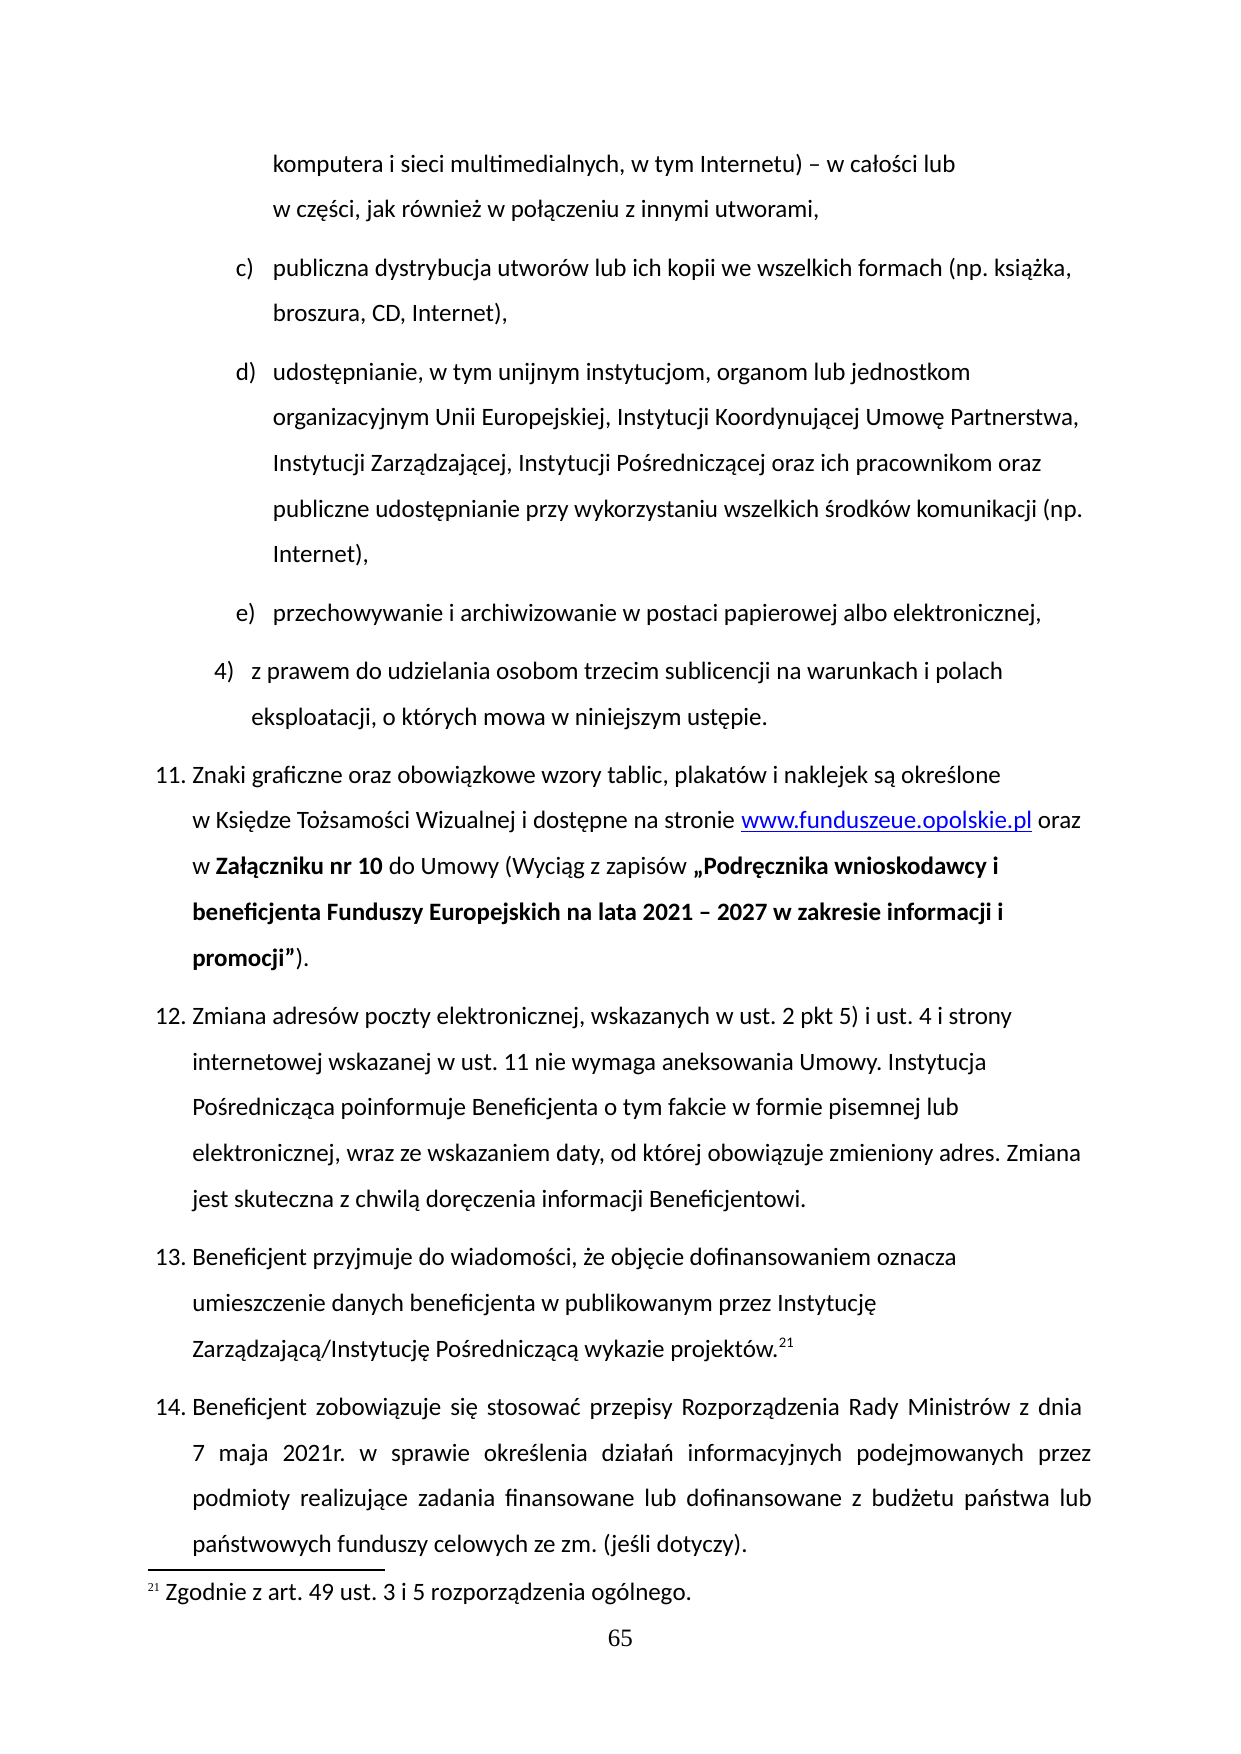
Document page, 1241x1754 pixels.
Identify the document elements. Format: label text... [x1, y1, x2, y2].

list udostępnianie, w tym unijnym instytucjom, organom lub jednostkom organizacyjnym Unii Europejskiej, Instytucji Koordynującej Umowę Partnerstwa, Instytucji Zarządzającej, Instytucji Pośredniczącej oraz ich pracownikom oraz publiczne udostępnianie przy wykorzystaniu wszelkich środków komunikacji (np. Internet), [236, 356, 1092, 569]
list Beneficjent zobowiązuje się stosować przepisy Rozporządzenia Rady Ministrów z dnia 7 maja 2021r. w sprawie określenia działań informacyjnych podejmowanych przez podmioty realizujące zadania finansowane lub dofinansowane z budżetu państwa lub państwowych funduszy celowych ze zm. (jeśli dotyczy). [155, 1391, 1092, 1559]
list Znaki graficzne oraz obowiązkowe wzory tablic, plakatów i naklejek są określone w Księdze Tożsamości Wizualnej i dostępne na stronie www.funduszeue.opolskie.pl oraz w Załączniku nr 10 do Umowy (Wyciąg z zapisów „Podręcznika wnioskodawcy i beneficjenta Funduszy Europejskich na lata 2021 – 2027 w zakresie informacji i promocji”). [155, 759, 1092, 972]
list przechowywanie i archiwizowanie w postaci papierowej albo elektronicznej, [236, 597, 1092, 627]
list z prawem do udzielania osobom trzecim sublicencji na warunkach i polach eksploatacji, o których mowa w niniejszym ustępie. [214, 655, 1092, 731]
list publiczna dystrybucja utworów lub ich kopii we wszelkich formach (np. książka, broszura, CD, Internet), [236, 252, 1092, 328]
list Zmiana adresów poczty elektronicznej, wskazanych w ust. 2 pkt 5) i ust. 4 i strony internetowej wskazanej w ust. 11 nie wymaga aneksowania Umowy. Instytucja Pośrednicząca poinformuje Beneficjenta o tym fakcie w formie pisemnej lub elektronicznej, wraz ze wskazaniem daty, od której obowiązuje zmieniony adres. Zmiana jest skuteczna z chwilą doręczenia informacji Beneficjentowi. [155, 1000, 1092, 1213]
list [236, 148, 1092, 224]
list Beneficjent przyjmuje do wiadomości, że objęcie dofinansowaniem oznacza umieszczenie danych beneficjenta w publikowanym przez Instytucję Zarządzającą/Instytucję Pośredniczącą wykazie projektów. [155, 1241, 1092, 1363]
